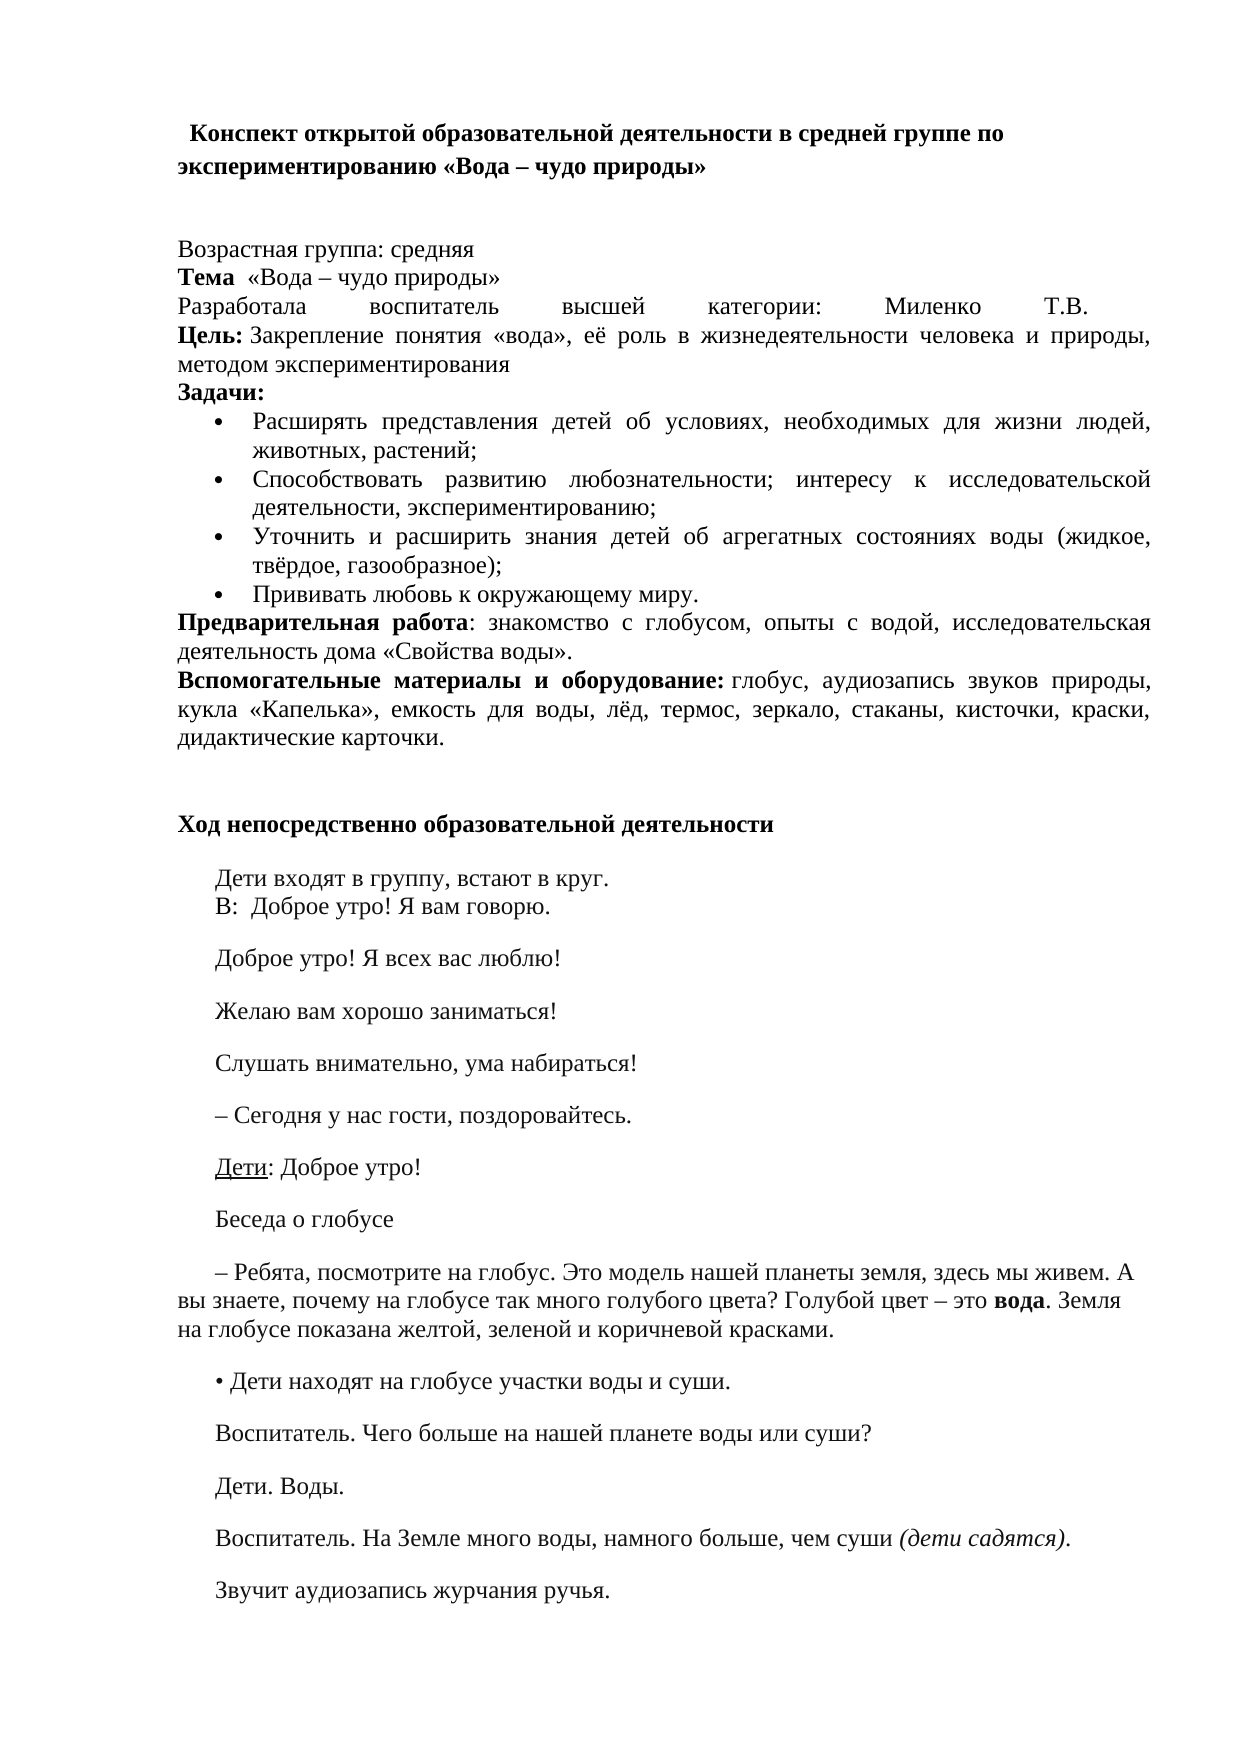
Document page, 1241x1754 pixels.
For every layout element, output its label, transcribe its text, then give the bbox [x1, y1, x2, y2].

text Разработала воспитатель высшей категории: Миленко Т.В. Цель: Закрепление понятия «вода», её роль в жизнедеятельности человека и природы, методом экспериментирования [177, 291, 1152, 377]
text Дети. Воды. [177, 1471, 1152, 1499]
list Расширять представления детей об условиях, необходимых для жизни людей, животных, растений; [215, 406, 1152, 464]
text Дети: Доброе утро! [177, 1152, 1152, 1181]
text Беседа о глобусе [177, 1204, 1152, 1233]
text Вспомогательные материалы и оборудование: глобус, аудиозапись звуков природы, кукла «Капелька», емкость для воды, лёд, термос, зеркало, стаканы, кисточки, краски, дидактические карточки. [177, 722, 1152, 751]
text Задачи: [177, 377, 1152, 406]
list Способствовать развитию любознательности; интересу к исследовательской деятельности, экспериментированию; [215, 464, 1152, 521]
text Воспитатель. Чего больше на нашей планете воды или суши? [177, 1418, 1152, 1447]
text • Дети находят на глобусе участки воды и суши. [177, 1366, 1152, 1395]
text Доброе утро! Я всех вас люблю! [177, 943, 1152, 972]
list Уточнить и расширить знания детей об агрегатных состояниях воды (жидкое, твёрдое, газообразное); [215, 521, 1152, 579]
text – Сегодня у нас гости, поздоровайтесь. [177, 1100, 1152, 1129]
text – Ребята, посмотрите на глобус. Это модель нашей планеты земля, здесь мы живем. А вы знаете, почему на глобусе так много голубого цвета? Голубой цвет – это вода. Земля на глобусе показана желтой, зеленой и коричневой красками. [177, 1257, 1152, 1343]
text Тема «Вода – чудо природы» [177, 262, 1152, 291]
text Конспект открытой образовательной деятельности в средней группе по экспериментированию «Вода – чудо природы» [177, 118, 1152, 180]
text Воспитатель. На Земле много воды, намного больше, чем суши (дети садятся). [177, 1523, 1152, 1552]
text Желаю вам хорошо заниматься! [177, 996, 1152, 1024]
text Слушать внимательно, ума набираться! [177, 1048, 1152, 1077]
text Ход непосредственно образовательной деятельности [177, 809, 1152, 837]
text В: Доброе утро! Я вам говорю. [177, 891, 1152, 920]
text Предварительная работа: знакомство с глобусом, опыты с водой, исследовательская деятельность дома «Свойства воды». [177, 607, 1152, 665]
text Звучит аудиозапись журчания ручья. [177, 1575, 1152, 1604]
text Дети входят в группу, встают в круг. [177, 863, 1152, 891]
list Прививать любовь к окружающему миру. [215, 579, 1152, 607]
text Возрастная группа: средняя [177, 234, 1152, 262]
